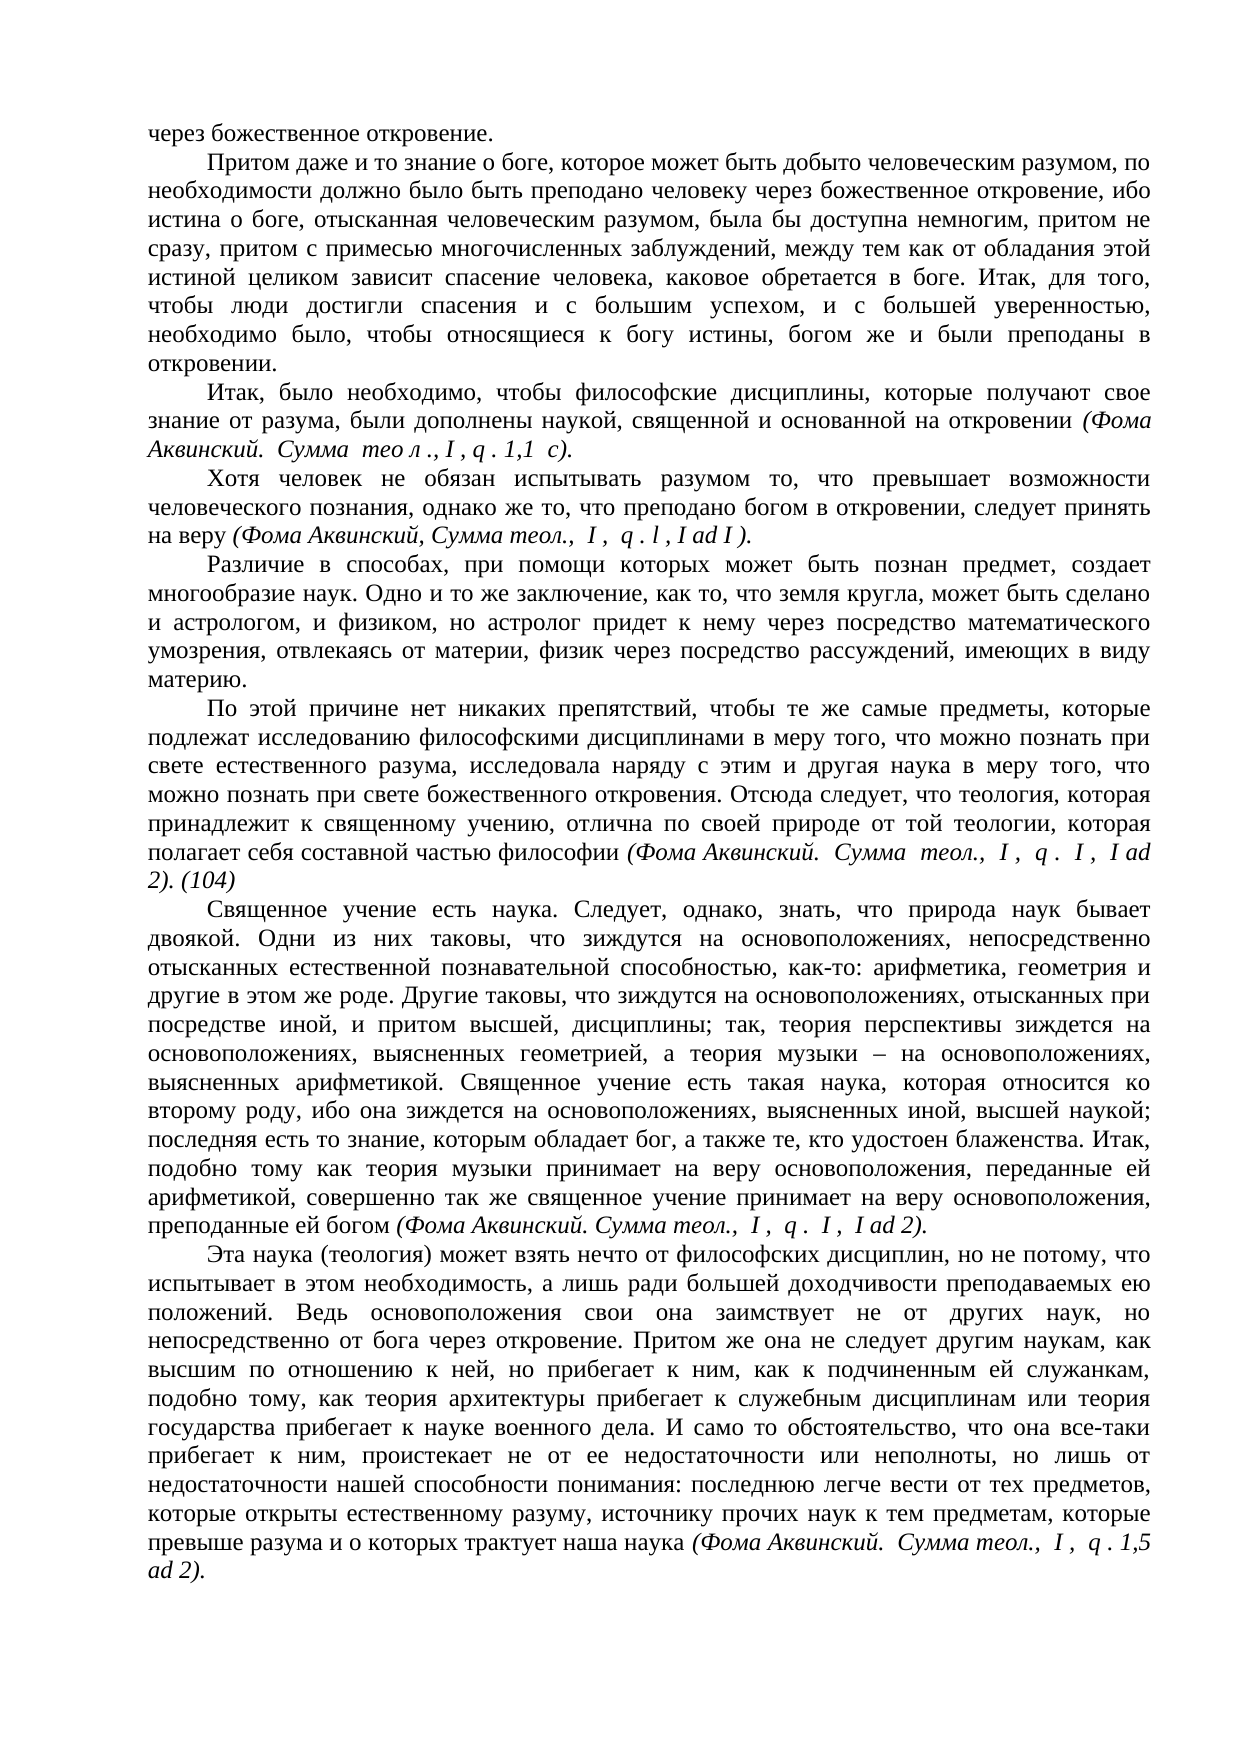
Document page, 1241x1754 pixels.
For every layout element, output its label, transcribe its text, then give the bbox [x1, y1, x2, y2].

text Священное учение есть наука. Следует, однако, знать, что природа наук бывает двоякой. Одни из них таковы, что зиждутся на основоположениях, непосредственно отысканных естественной познавательной способностью, как-то: арифметика, геометрия и другие в этом же роде. Другие таковы, что зиждутся на основоположениях, отысканных при посредстве иной, и притом высшей, дисциплины; так, теория перспективы зиждется на основоположениях, выясненных геометрией, а теория музыки – на основоположениях, выясненных арифметикой. Священное учение есть такая наука, которая относится ко второму роду, ибо она зиждется на основоположениях, выясненных иной, высшей наукой; последняя есть то знание, которым обладает бог, а также те, кто удостоен блаженства. Итак, подобно тому как теория музыки принимает на веру основоположения, переданные ей арифметикой, совершенно так же священное учение принимает на веру основоположения, преподанные ей богом (Фома Аквинский. Сумма теол., I , q . I , I ad 2). [148, 894, 1152, 1239]
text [148, 118, 1152, 147]
text Эта наука (теология) может взять нечто от философских дисциплин, но не потому, что испытывает в этом необходимость, а лишь ради большей доходчивости преподаваемых ею положений. Ведь основоположения свои она заимствует не от других наук, но непосредственно от бога через откровение. Притом же она не следует другим наукам, как высшим по отношению к ней, но прибегает к ним, как к подчиненным ей служанкам, подобно тому, как теория архитектуры прибегает к служебным дисциплинам или теория государства прибегает к науке военного дела. И само то обстоятельство, что она все-таки прибегает к ним, проистекает не от ее недостаточности или неполноты, но лишь от недостаточности нашей способности понимания: последнюю легче вести от тех предметов, которые открыты естественному разуму, источнику прочих наук к тем предметам, которые превыше разума и о которых трактует наша наука (Фома Аквинский. Сумма теол., I , q . 1,5 ad 2). [148, 1239, 1152, 1584]
text Хотя человек не обязан испытывать разумом то, что превышает возможности человеческого познания, однако же то, что преподано богом в откровении, следует принять на веру (Фома Аквинский, Сумма теол., I , q . l , I ad I ). [148, 463, 1152, 549]
text По этой причине нет никаких препятствий, чтобы те же самые предметы, которые подлежат исследованию философскими дисциплинами в меру того, что можно познать при свете естественного разума, исследовала наряду с этим и другая наука в меру того, что можно познать при свете божественного откровения. Отсюда следует, что теология, которая принадлежит к священному учению, отлична по своей природе от той теологии, которая полагает себя составной частью философии (Фома Аквинский. Сумма теол., I , q . I , I ad 2). (104) [148, 693, 1152, 894]
text Итак, было необходимо, чтобы философские дисциплины, которые получают свое знание от разума, были дополнены наукой, священной и основанной на откровении (Фома Аквинский. Сумма meo л ., I , q . 1,1 с). [148, 377, 1152, 463]
text Притом даже и то знание о боге, которое может быть добыто человеческим разумом, по необходимости должно было быть преподано человеку через божественное откровение, ибо истина о боге, отысканная человеческим разумом, была бы доступна немногим, притом не сразу, притом с примесью многочисленных заблуждений, между тем как от обладания этой истиной целиком зависит спасение человека, каковое обретается в боге. Итак, для того, чтобы люди достигли спасения и с большим успехом, и с большей уверенностью, необходимо было, чтобы относящиеся к богу истины, богом же и были преподаны в откровении. [148, 147, 1152, 377]
text Различие в способах, при помощи которых может быть познан предмет, создает многообразие наук. Одно и то же заключение, как то, что земля кругла, может быть сделано и астрологом, и физиком, но астролог придет к нему через посредство математического умозрения, отвлекаясь от материи, физик через посредство рассуждений, имеющих в виду материю. [148, 549, 1152, 693]
